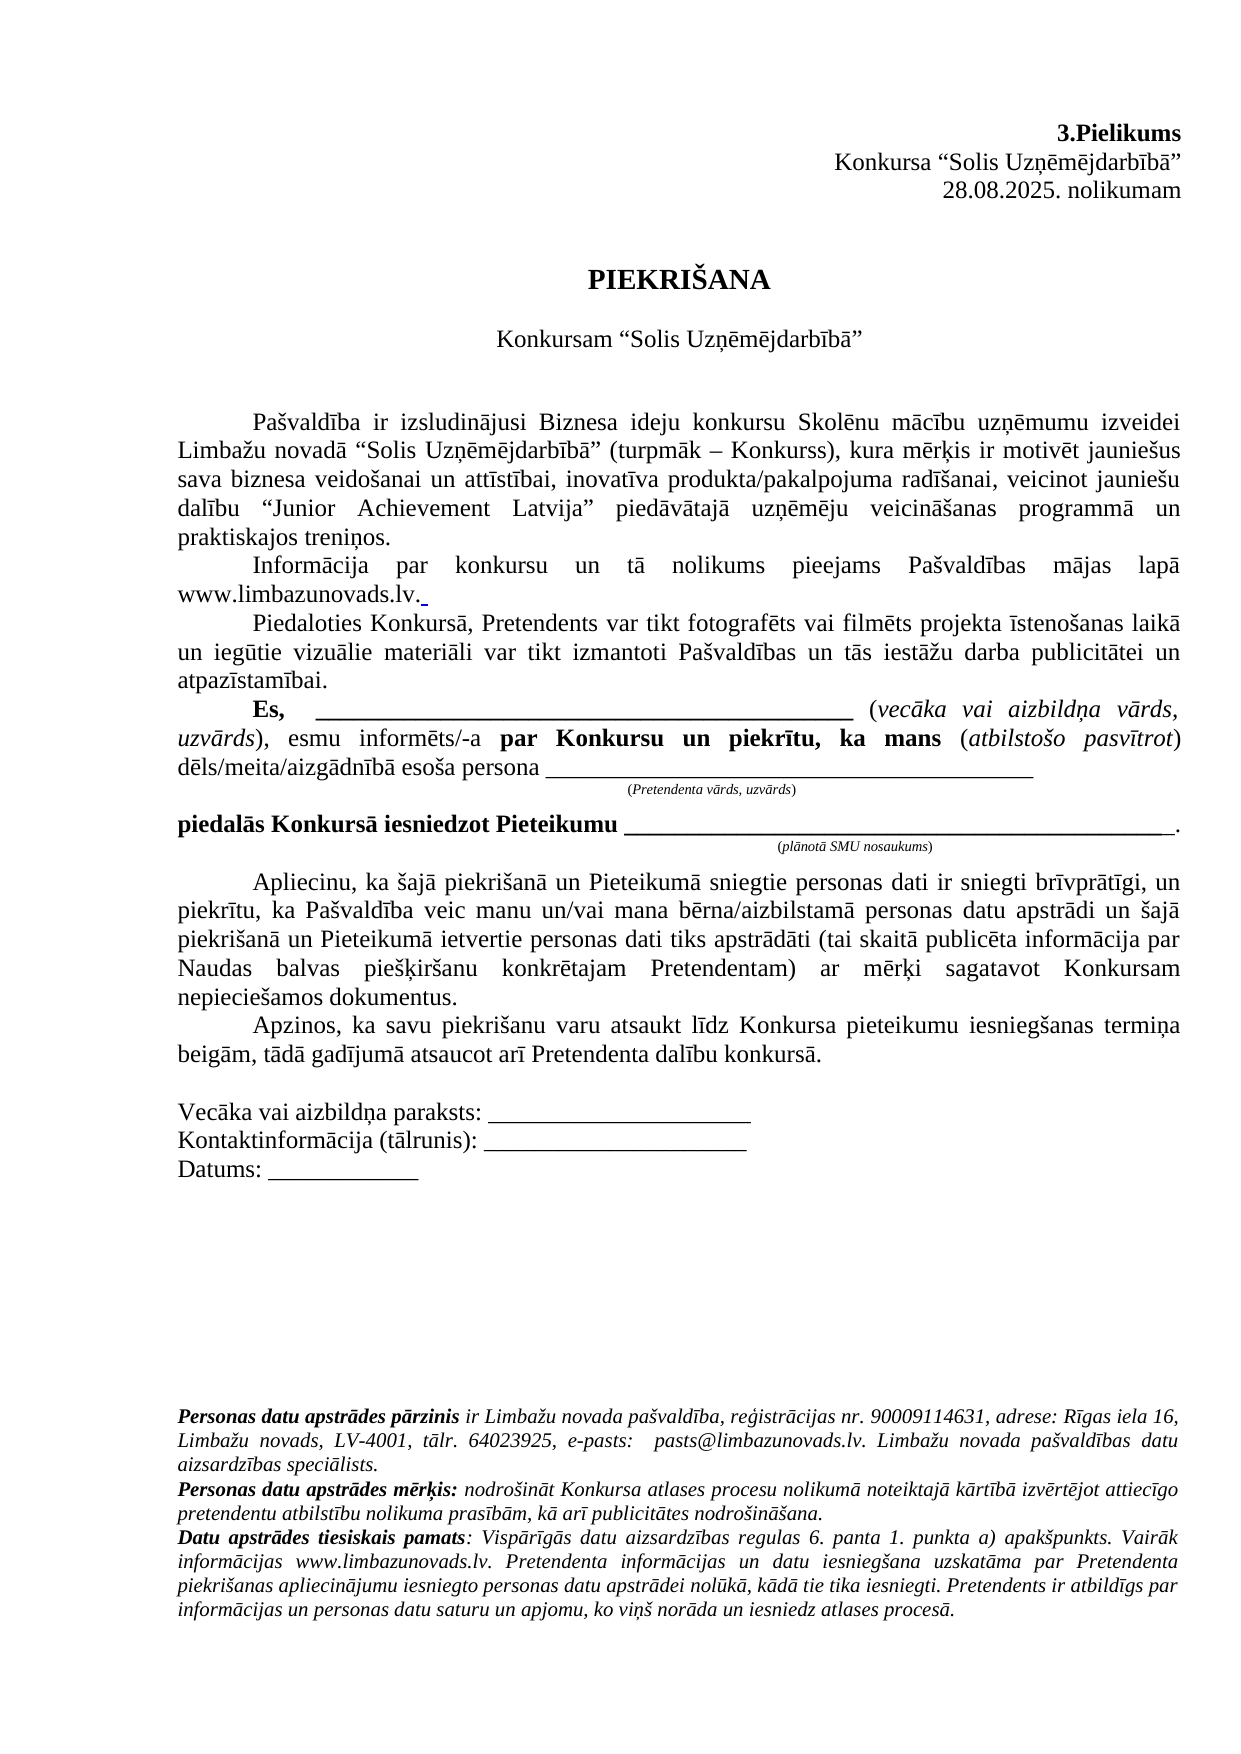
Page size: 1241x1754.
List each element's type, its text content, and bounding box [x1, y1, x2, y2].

text PIEKRIŠANA [177, 262, 1181, 295]
text Datu apstrādes tiesiskais pamats: Vispārīgās datu aizsardzības regulas 6. panta 1. punkta a) apakšpunkts. Vairāk informācijas www.limbazunovads.lv. Pretendenta informācijas un datu iesniegšana uzskatāma par Pretendenta piekrišanas apliecinājumu iesniegto personas datu apstrādei nolūkā, kādā tie tika iesniegti. Pretendents ir atbildīgs par informācijas un personas datu saturu un apjomu, ko viņš norāda un iesniedz atlases procesā. [177, 1524, 1181, 1621]
text Es, ___________________________________________ (vecāka vai aizbildņa vārds, uzvārds), esmu informēts/-a par Konkursu un piekrītu, ka mans (atbilstošo pasvītrot) dēls/meita/aizgādnībā esoša persona _______________________________________ [177, 694, 1181, 781]
text Kontaktinformācija (tālrunis): _____________________ [177, 1126, 1181, 1154]
text Personas datu apstrādes pārzinis ir Limbažu novada pašvaldība, reģistrācijas nr. 90009114631, adrese: Rīgas iela 16, Limbažu novads, LV-4001, tālr. 64023925, e-pasts: pasts@limbazunovads.lv. Limbažu novada pašvaldības datu aizsardzības speciālists. [177, 1404, 1181, 1476]
text Personas datu apstrādes mērķis: nodrošināt Konkursa atlases procesu nolikumā noteiktajā kārtībā izvērtējot attiecīgo pretendentu atbilstību nolikuma prasībām, kā arī publicitātes nodrošināšana. [177, 1476, 1181, 1524]
text (plānotā SMU nosaukums) [702, 838, 1181, 867]
text Pašvaldība ir izsludinājusi Biznesa ideju konkursu Skolēnu mācību uzņēmumu izveidei Limbažu novadā “Solis Uzņēmējdarbībā” (turpmāk – Konkurss), kura mērķis ir motivēt jauniešus sava biznesa veidošanai un attīstībai, inovatīva produkta/pakalpojuma radīšanai, veicinot jauniešu dalību “Junior Achievement Latvija” piedāvātajā uzņēmēju veicināšanas programmā un praktiskajos treniņos. [177, 407, 1181, 551]
text (Pretendenta vārds, uzvārds) [552, 781, 1181, 809]
text piedalās Konkursā iesniedzot Pieteikumu ____________________________________________. [177, 809, 1181, 838]
text Piedaloties Konkursā, Pretendents var tikt fotografēts vai filmēts projekta īstenošanas laikā un iegūtie vizuālie materiāli var tikt izmantoti Pašvaldības un tās iestāžu darba publicitātei un atpazīstamībai. [177, 608, 1181, 694]
text Konkursam “Solis Uzņēmējdarbībā” [177, 324, 1181, 353]
text 28.08.2025. nolikumam [177, 176, 1181, 204]
text Informācija par konkursu un tā nolikums pieejams Pašvaldības mājas lapā www.limbazunovads.lv. [177, 551, 1181, 608]
text Datums: ____________ [177, 1154, 1181, 1183]
text Vecāka vai aizbildņa paraksts: _____________________ [177, 1097, 1181, 1126]
text Apzinos, ka savu piekrišanu varu atsaukt līdz Konkursa pieteikumu iesniegšanas termiņa beigām, tādā gadījumā atsaucot arī Pretendenta dalību konkursā. [177, 1011, 1181, 1068]
text Apliecinu, ka šajā piekrišanā un Pieteikumā sniegtie personas dati ir sniegti brīvprātīgi, un piekrītu, ka Pašvaldība veic manu un/vai mana bērna/aizbilstamā personas datu apstrādi un šajā piekrišanā un Pieteikumā ietvertie personas dati tiks apstrādāti (tai skaitā publicēta informācija par Naudas balvas piešķiršanu konkrētajam Pretendentam) ar mērķi sagatavot Konkursam nepieciešamos dokumentus. [177, 867, 1181, 1011]
text Konkursa “Solis Uzņēmējdarbībā” [177, 147, 1181, 176]
text 3.Pielikums [177, 118, 1181, 147]
